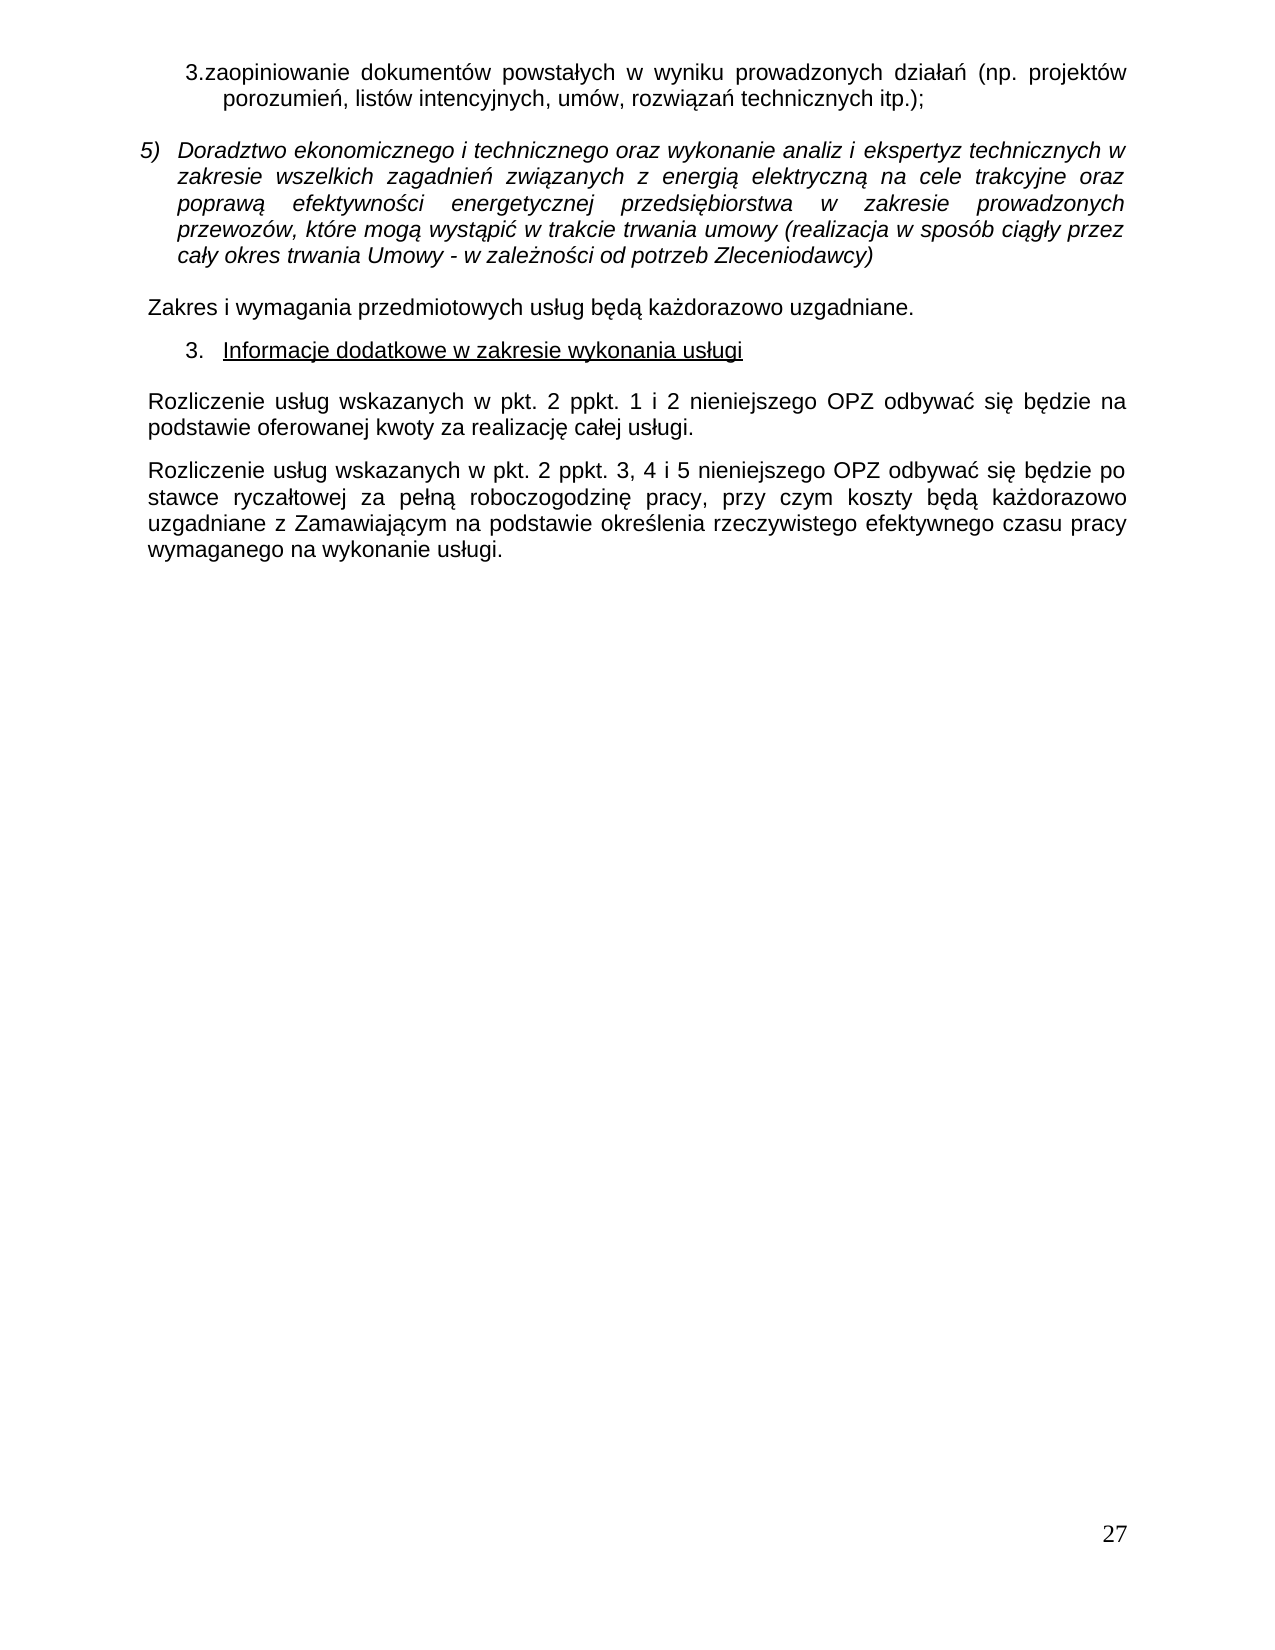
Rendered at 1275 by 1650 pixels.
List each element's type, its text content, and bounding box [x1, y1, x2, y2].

text Rozliczenie usług wskazanych w pkt. 2 ppkt. 1 i 2 nieniejszego OPZ odbywać się będzie na podstawie oferowanej kwoty za realizację całej usługi. [148, 388, 1127, 441]
list Informacje dodatkowe w zakresie wykonania usługi [185, 337, 1127, 363]
text Rozliczenie usług wskazanych w pkt. 2 ppkt. 3, 4 i 5 nieniejszego OPZ odbywać się będzie po stawce ryczałtowej za pełną roboczogodzinę pracy, przy czym koszty będą każdorazowo uzgadniane z Zamawiającym na podstawie określenia rzeczywistego efektywnego czasu pracy wymaganego na wykonanie usługi. [148, 457, 1127, 563]
list zaopiniowanie dokumentów powstałych w wyniku prowadzonych działań (np. projektów porozumień, listów intencyjnych, umów, rozwiązań technicznych itp.); [185, 59, 1127, 112]
text Zakres i wymagania przedmiotowych usług będą każdorazowo uzgadniane. [148, 293, 1127, 320]
list Doradztwo ekonomicznego i technicznego oraz wykonanie analiz i ekspertyz technicznych w zakresie wszelkich zagadnień związanych z energią elektryczną na cele trakcyjne oraz poprawą efektywności energetycznej przedsiębiorstwa w zakresie prowadzonych przewozów, które mogą wystąpić w trakcie trwania umowy (realizacja w sposób ciągły przez cały okres trwania Umowy - w zależności od potrzeb Zleceniodawcy) [140, 137, 1127, 268]
